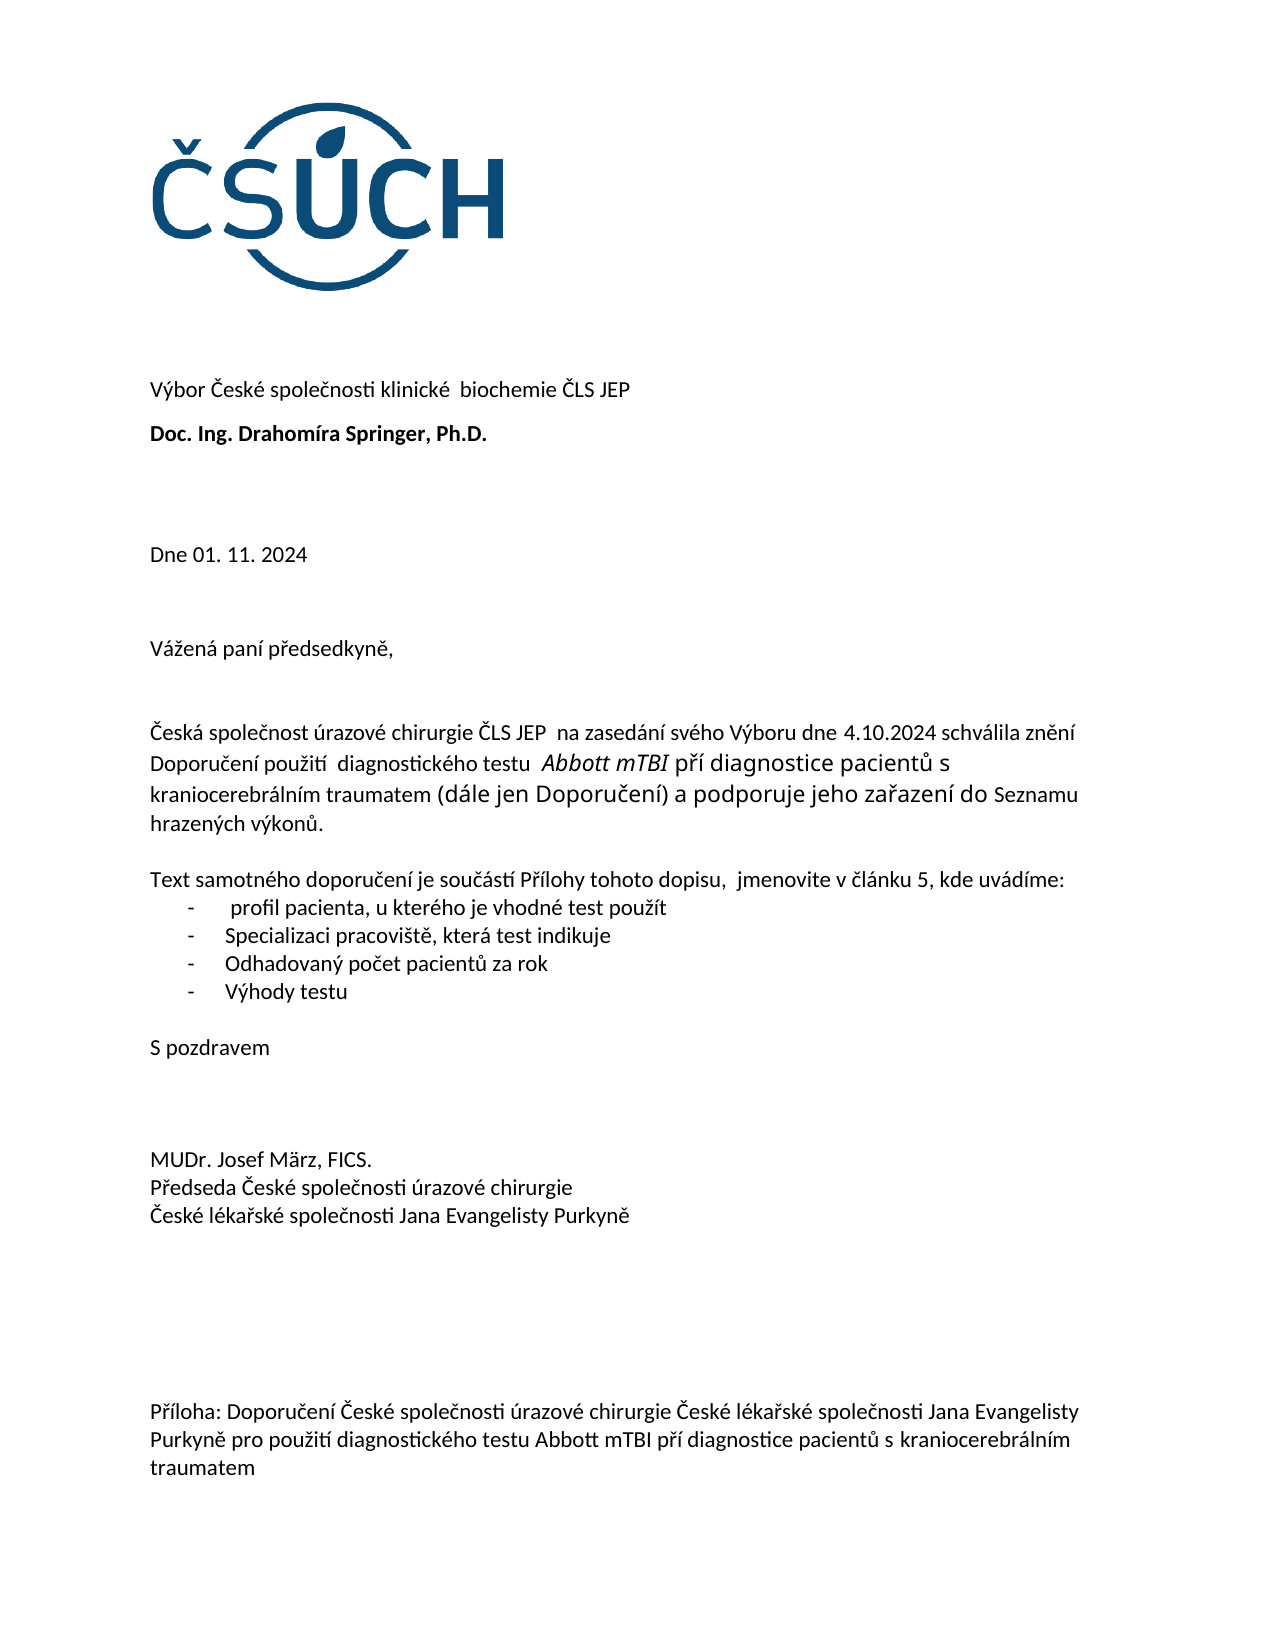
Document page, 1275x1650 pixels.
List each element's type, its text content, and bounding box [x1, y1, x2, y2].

text MUDr. Josef März, FICS. [150, 1145, 1125, 1173]
picture [150, 75, 505, 316]
subtitle Příloha: Doporučení České společnosti úrazové chirurgie České lékařské společnosti Jana Evangelisty Purkyně pro použití diagnostického testu Abbott mTBI pří diagnostice pacientů s kraniocerebrálním traumatem [150, 1397, 1125, 1481]
list Odhadovaný počet pacientů za rok [187, 949, 1125, 977]
list Specializaci pracoviště, která test indikuje [187, 921, 1125, 949]
list Výhody testu [187, 977, 1125, 1005]
text Doc. Ing. Drahomíra Springer, Ph.D. [150, 403, 1125, 447]
text Výbor České společnosti klinické biochemie ČLS JEP [150, 359, 1125, 403]
text České lékařské společnosti Jana Evangelisty Purkyně [150, 1201, 1125, 1229]
text Text samotného doporučení je součástí Přílohy tohoto dopisu, jmenovite v článku 5, kde uvádíme: [150, 865, 1125, 893]
text Předseda České společnosti úrazové chirurgie [150, 1173, 1125, 1201]
text S pozdravem [150, 1033, 1125, 1061]
text Vážená paní předsedkyně, [150, 634, 1125, 662]
text Česká společnost úrazové chirurgie ČLS JEP na zasedání svého Výboru dne 4.10.2024 schválila znění Doporučení použití diagnostického testu Abbott mTBI pří diagnostice pacientů s kraniocerebrálním traumatem (dále jen Doporučení) a podporuje jeho zařazení do Seznamu hrazených výkonů. [150, 718, 1125, 837]
list profil pacienta, u kterého je vhodné test použít [187, 893, 1125, 921]
text Dne 01. 11. 2024 [150, 541, 1125, 569]
